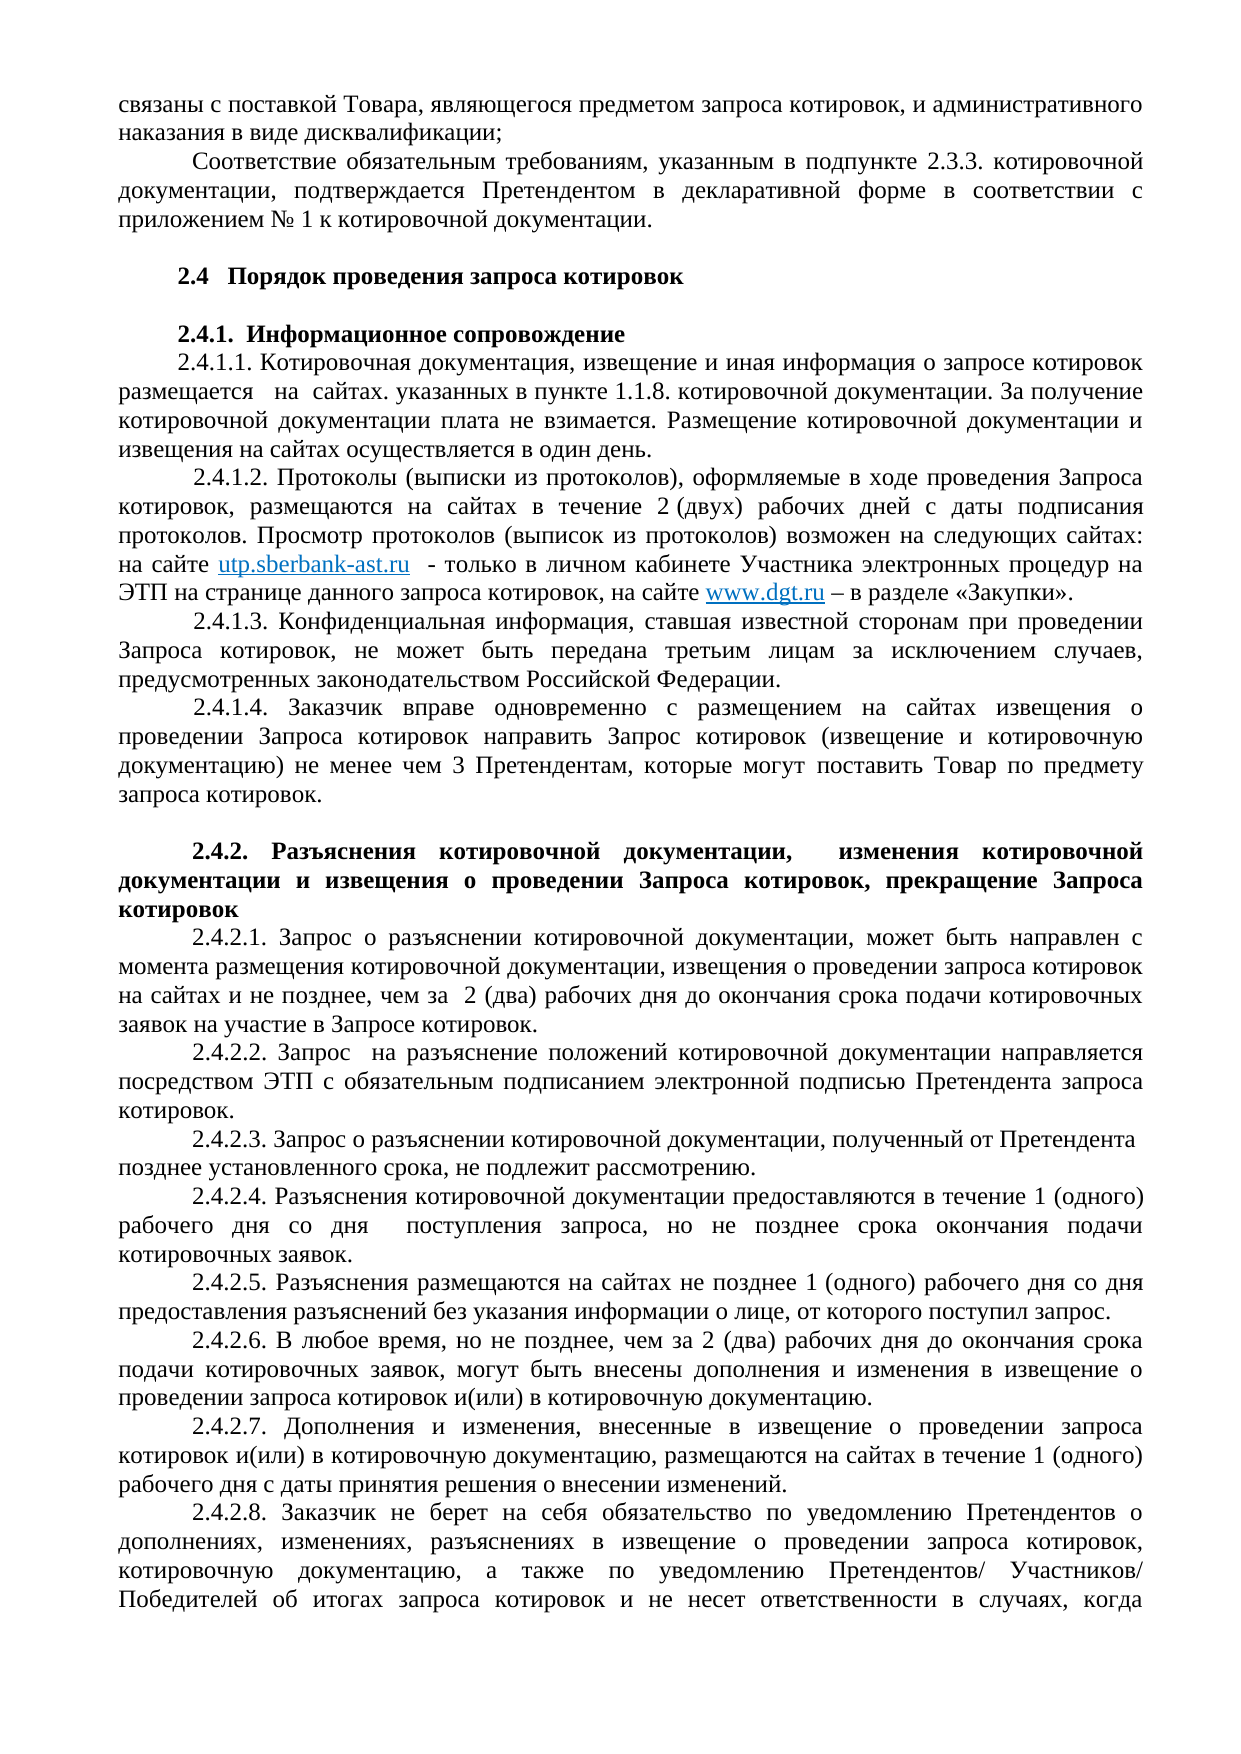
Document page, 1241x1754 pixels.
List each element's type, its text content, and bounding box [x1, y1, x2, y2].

text 2.4.2.2. Запрос на разъяснение положений котировочной документации направляется посредством ЭТП с обязательным подписанием электронной подписью Претендента запроса котировок. [118, 1037, 1144, 1124]
subtitle 2.4 Порядок проведения запроса котировок [118, 261, 1144, 290]
text 2.4.1.4. Заказчик вправе одновременно с размещением на сайтах извещения о проведении Запроса котировок направить Запрос котировок (извещение и котировочную документацию) не менее чем 3 Претендентам, которые могут поставить Товар по предмету запроса котировок. [118, 692, 1144, 807]
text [118, 89, 1144, 146]
text Соответствие обязательным требованиям, указанным в подпункте 2.3.3. котировочной документации, подтверждается Претендентом в декларативной форме в соответствии с приложением № 1 к котировочной документации. [118, 146, 1144, 232]
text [118, 1497, 1144, 1612]
text 2.4.1.3. Конфиденциальная информация, ставшая известной сторонам при проведении Запроса котировок, не может быть передана третьим лицам за исключением случаев, предусмотренных законодательством Российской Федерации. [118, 606, 1144, 692]
subtitle 2.4.2. Разъяснения котировочной документации, изменения котировочной документации и извещения о проведении Запроса котировок, прекращение Запроса котировок [118, 836, 1144, 922]
text 2.4.2.6. В любое время, но не позднее, чем за 2 (два) рабочих дня до окончания срока подачи котировочных заявок, могут быть внесены дополнения и изменения в извещение о проведении запроса котировок и(или) в котировочную документацию. [118, 1325, 1144, 1411]
text 2.4.2.7. Дополнения и изменения, внесенные в извещение о проведении запроса котировок и(или) в котировочную документацию, размещаются на сайтах в течение 1 (одного) рабочего дня с даты принятия решения о внесении изменений. [118, 1411, 1144, 1497]
subtitle 2.4.1. Информационное сопровождение [177, 319, 1144, 347]
text 2.4.2.5. Разъяснения размещаются на сайтах не позднее 1 (одного) рабочего дня со дня предоставления разъяснений без указания информации о лице, от которого поступил запрос. [118, 1267, 1144, 1325]
text 2.4.2.1. Запрос о разъяснении котировочной документации, может быть направлен с момента размещения котировочной документации, извещения о проведении запроса котировок на сайтах и не позднее, чем за 2 (два) рабочих дня до окончания срока подачи котировочных заявок на участие в Запросе котировок. [118, 922, 1144, 1037]
text 2.4.2.4. Разъяснения котировочной документации предоставляются в течение 1 (одного) рабочего дня со дня поступления запроса, но не позднее срока окончания подачи котировочных заявок. [118, 1181, 1144, 1267]
text 2.4.1.1. Котировочная документация, извещение и иная информация о запросе котировок размещается на сайтах. указанных в пункте 1.1.8. котировочной документации. За получение котировочной документации плата не взимается. Размещение котировочной документации и извещения на сайтах осуществляется в один день. [118, 347, 1144, 462]
text 2.4.2.3. Запрос о разъяснении котировочной документации, полученный от Претендента позднее установленного срока, не подлежит рассмотрению. [118, 1124, 1144, 1181]
text 2.4.1.2. Протоколы (выписки из протоколов), оформляемые в ходе проведения Запроса котировок, размещаются на сайтах в течение 2 (двух) рабочих дней с даты подписания протоколов. Просмотр протоколов (выписок из протоколов) возможен на следующих сайтах: на сайте utp.sberbank-ast.ru - только в личном кабинете Участника электронных процедур на ЭТП на странице данного запроса котировок, на сайте www.dgt.ru – в разделе «Закупки». [118, 462, 1144, 606]
